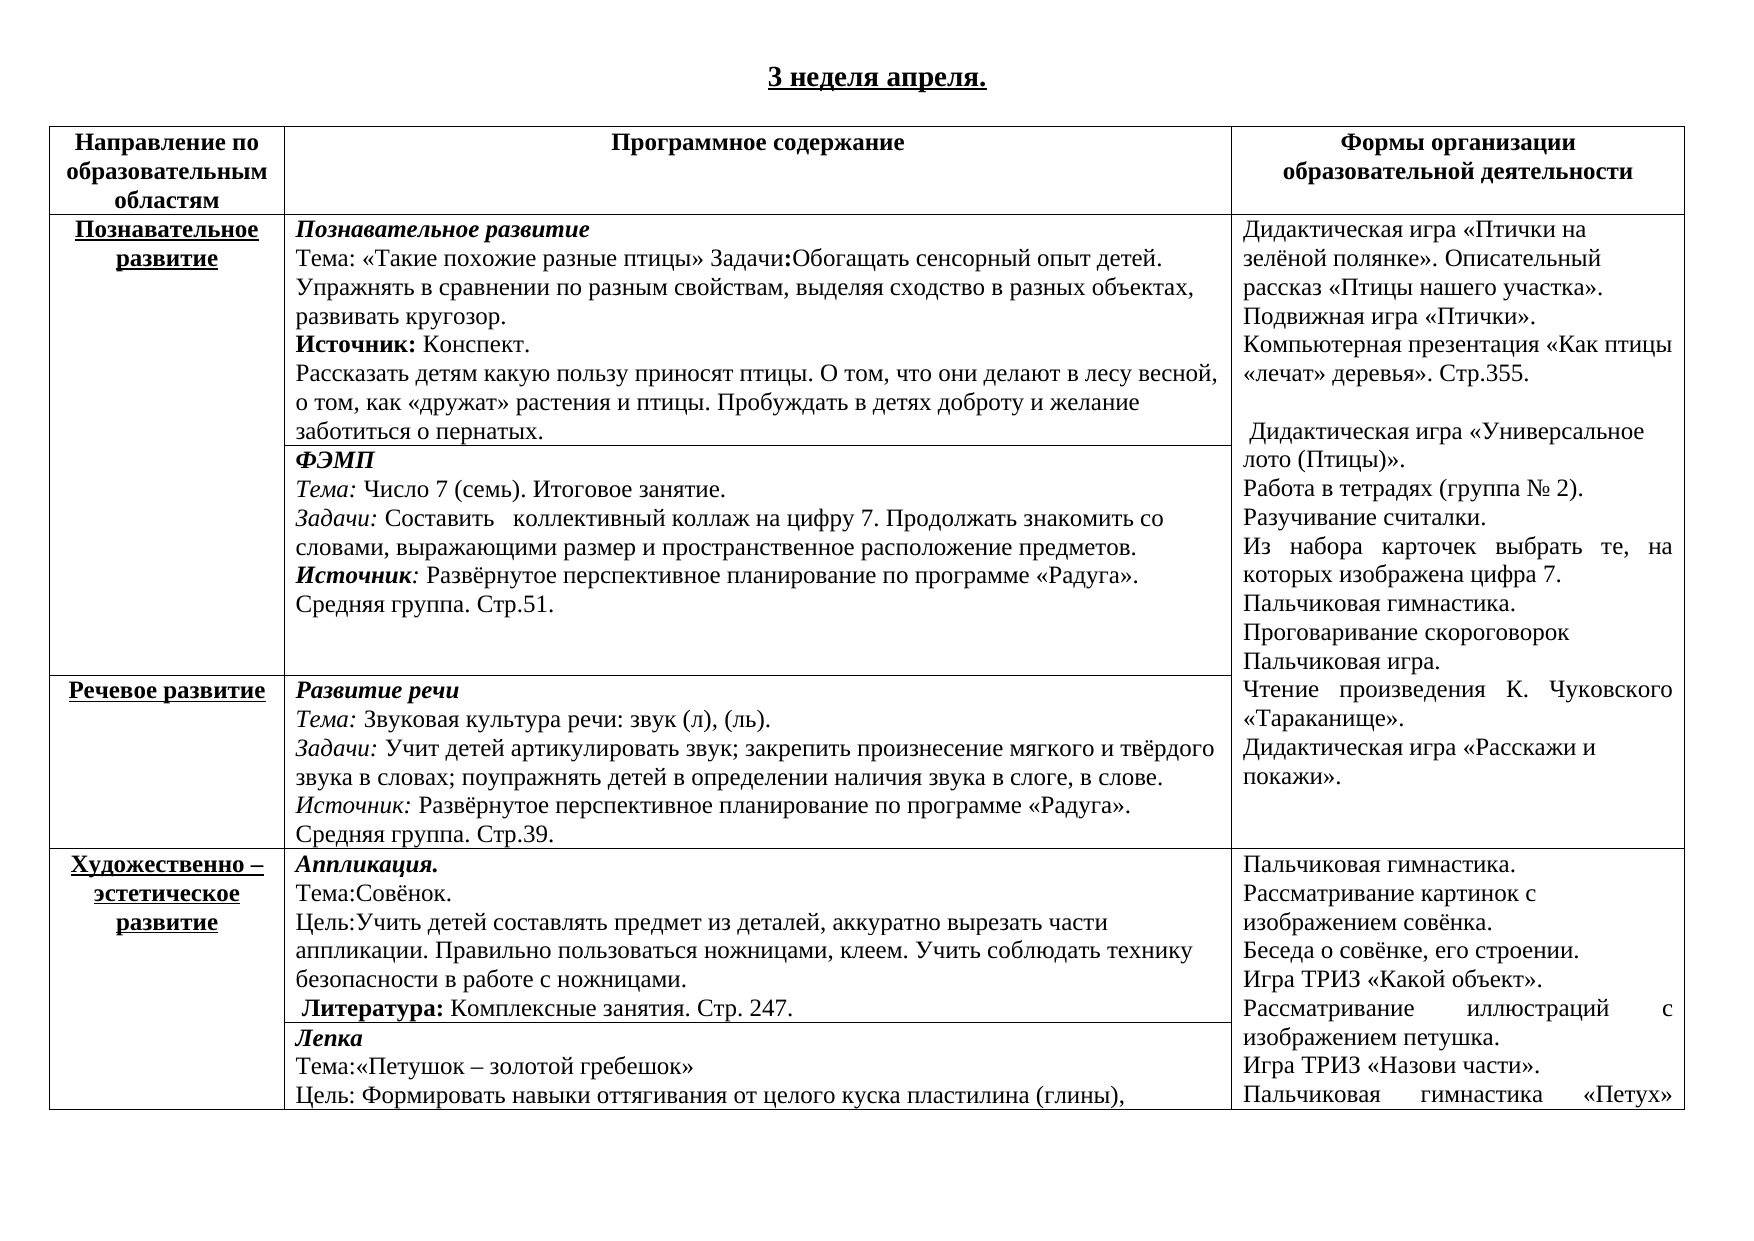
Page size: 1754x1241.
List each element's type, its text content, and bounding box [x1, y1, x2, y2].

table_header Направление по образовательным областям [50, 127, 284, 213]
text 3 неделя апреля. [118, 59, 1636, 93]
table_cell Познавательное развитие [50, 215, 284, 674]
table_cell Дидактическая игра «Птички на зелёной полянке». Описательный рассказ «Птицы нашего участка». Подвижная игра «Птички». Компьютерная презентация «Как птицы «лечат» деревья». Стр.355. Дидактическая игра «Универсальное лото (Птицы)». Работа в тетрадях (группа № 2). Разучивание считалки. Из набора карточек выбрать те, на которых изображена цифра 7. Пальчиковая гимнастика. Проговаривание скороговорок Пальчиковая игра. Чтение произведения К. Чуковского «Тараканище». Дидактическая игра «Расскажи и покажи». [1232, 215, 1684, 848]
table_header Программное содержание [285, 127, 1231, 213]
table_header Формы организации образовательной деятельности [1232, 127, 1684, 213]
table_cell ФЭМП Тема: Число 7 (семь). Итоговое занятие. Задачи: Составить коллективный коллаж на цифру 7. Продолжать знакомить со словами, выражающими размер и пространственное расположение предметов. Источник: Развёрнутое перспективное планирование по программе «Радуга». Средняя группа. Стр.51. [285, 446, 1231, 674]
table_cell Развитие речи Тема: Звуковая культура речи: звук (л), (ль). Задачи: Учит детей артикулировать звук; закрепить произнесение мягкого и твёрдого звука в словах; поупражнять детей в определении наличия звука в слоге, в слове. Источник: Развёрнутое перспективное планирование по программе «Радуга». Средняя группа. Стр.39. [285, 676, 1231, 848]
table_cell Аппликация. Тема:Совёнок. Цель:Учить детей составлять предмет из деталей, аккуратно вырезать части аппликации. Правильно пользоваться ножницами, клеем. Учить соблюдать технику безопасности в работе с ножницами. Литература: Комплексные занятия. Стр. 247. [285, 849, 1231, 1022]
table_cell Художественно – эстетическое развитие [50, 849, 284, 1109]
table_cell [285, 1023, 1231, 1109]
table_cell Речевое развитие [50, 676, 284, 848]
table_cell Пальчиковая гимнастика. Рассматривание картинок с изображением совёнка. Беседа о совёнке, его строении. Игра ТРИЗ «Какой объект». Рассматривание иллюстраций с изображением петушка. Игра ТРИЗ «Назови части». Пальчиковая гимнастика «Петух» стр.44 Е. Косинова «Гимнастика для пальчиков». Наблюдение за птицами во время прогулки. Рассматривание иллюстраций в книгах. Лепка птичек (предварительная работа). Рассматривание народных игрушек. [1232, 849, 1684, 1109]
table_cell Познавательное развитие Тема: «Такие похожие разные птицы» Задачи:Обогащать сенсорный опыт детей. Упражнять в сравнении по разным свойствам, выделяя сходство в разных объектах, развивать кругозор. Источник: Конспект. Рассказать детям какую пользу приносят птицы. О том, что они делают в лесу весной, о том, как «дружат» растения и птицы. Пробуждать в детях доброту и желание заботиться о пернатых. [285, 215, 1231, 444]
